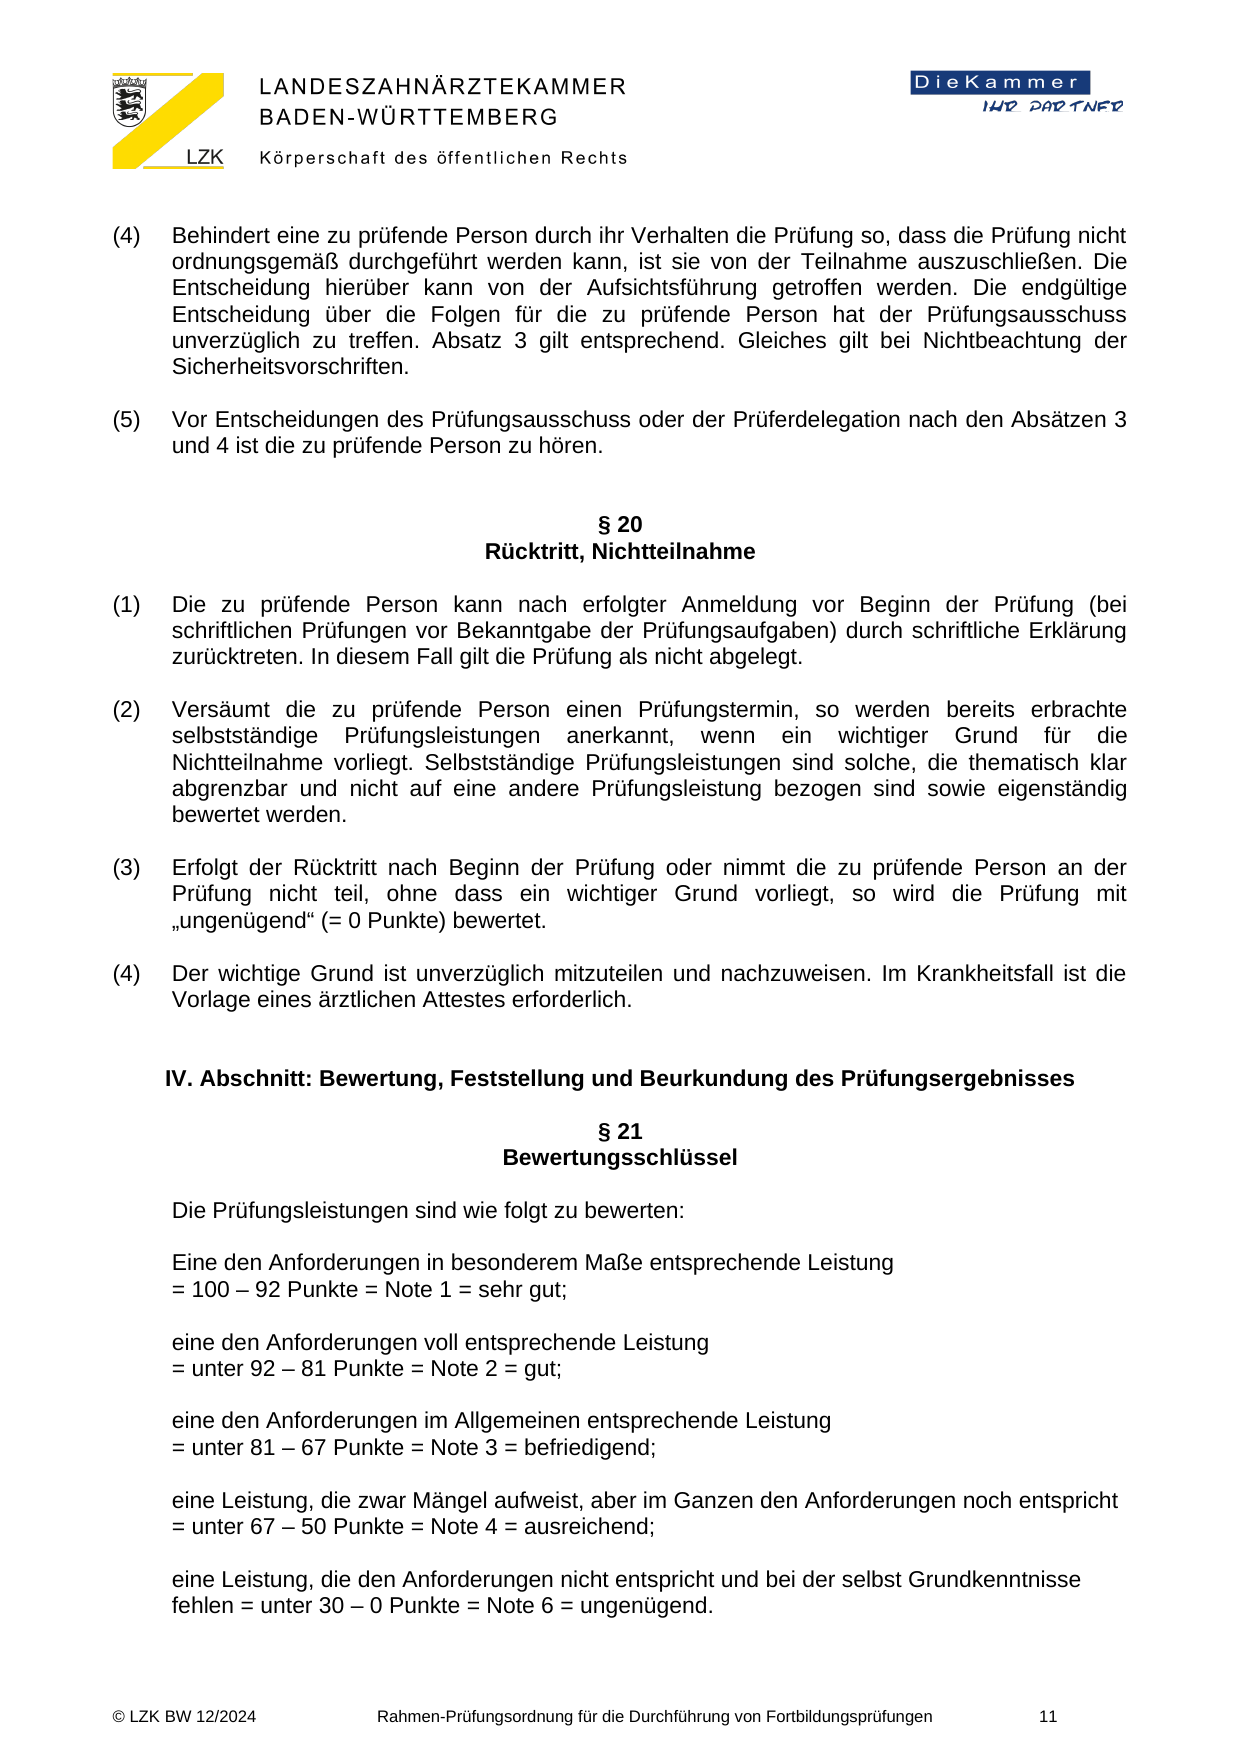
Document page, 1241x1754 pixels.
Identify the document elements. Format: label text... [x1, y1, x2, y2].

text eine den Anforderungen voll entsprechende Leistung [172, 1328, 1128, 1355]
text = unter 92 – 81 Punkte = Note 2 = gut; [172, 1355, 1128, 1381]
list Versäumt die zu prüfende Person einen Prüfungstermin, so werden bereits erbrachte selbstständige Prüfungsleistungen anerkannt, wenn ein wichtiger Grund für die Nichtteilnahme vorliegt. Selbstständige Prüfungsleistungen sind solche, die thematisch klar abgrenzbar und nicht auf eine andere Prüfungsleistung bezogen sind sowie eigenständig bewertet werden. [112, 696, 1128, 828]
text eine Leistung, die den Anforderungen nicht entspricht und bei der selbst Grundkenntnisse fehlen = unter 30 – 0 Punkte = Note 6 = ungenügend. [172, 1566, 1128, 1618]
picture [910, 70, 1123, 112]
text § 21 [112, 1118, 1128, 1144]
text eine Leistung, die zwar Mängel aufweist, aber im Ganzen den Anforderungen noch entspricht [172, 1487, 1128, 1513]
list Behindert eine zu prüfende Person durch ihr Verhalten die Prüfung so, dass die Prüfung nicht ordnungsgemäß durchgeführt werden kann, ist sie von der Teilnahme auszuschließen. Die Entscheidung hierüber kann von der Aufsichtsführung getroffen werden. Die endgültige Entscheidung über die Folgen für die zu prüfende Person hat der Prüfungsausschuss unverzüglich zu treffen. Absatz 3 gilt entsprechend. Gleiches gilt bei Nichtbeachtung der Sicherheitsvorschriften. [112, 222, 1128, 380]
text = unter 67 – 50 Punkte = Note 4 = ausreichend; [172, 1513, 1128, 1539]
list Vor Entscheidungen des Prüfungsausschuss oder der Prüferdelegation nach den Absätzen 3 und 4 ist die zu prüfende Person zu hören. [112, 406, 1128, 459]
list Die zu prüfende Person kann nach erfolgter Anmeldung vor Beginn der Prüfung (bei schriftlichen Prüfungen vor Bekanntgabe der Prüfungsaufgaben) durch schriftliche Erklärung zurücktreten. In diesem Fall gilt die Prüfung als nicht abgelegt. [112, 591, 1128, 669]
text Bewertungsschlüssel [112, 1144, 1128, 1170]
picture [112, 73, 628, 169]
text Rücktritt, Nichtteilnahme [112, 538, 1128, 564]
text IV. Abschnitt: Bewertung, Feststellung und Beurkundung des Prüfungsergebnisses [112, 1065, 1128, 1091]
text § 20 [112, 511, 1128, 538]
text = 100 – 92 Punkte = Note 1 = sehr gut; [172, 1276, 1128, 1302]
text = unter 81 – 67 Punkte = Note 3 = befriedigend; [172, 1434, 1128, 1460]
text Eine den Anforderungen in besonderem Maße entsprechende Leistung [172, 1249, 1128, 1276]
text eine den Anforderungen im Allgemeinen entsprechende Leistung [172, 1407, 1128, 1434]
list Erfolgt der Rücktritt nach Beginn der Prüfung oder nimmt die zu prüfende Person an der Prüfung nicht teil, ohne dass ein wichtiger Grund vorliegt, so wird die Prüfung mit „ungenügend“ (= 0 Punkte) bewertet. [112, 854, 1128, 933]
list Der wichtige Grund ist unverzüglich mitzuteilen und nachzuweisen. Im Krankheitsfall ist die Vorlage eines ärztlichen Attestes erforderlich. [112, 959, 1128, 1012]
text Die Prüfungsleistungen sind wie folgt zu bewerten: [172, 1197, 1128, 1223]
